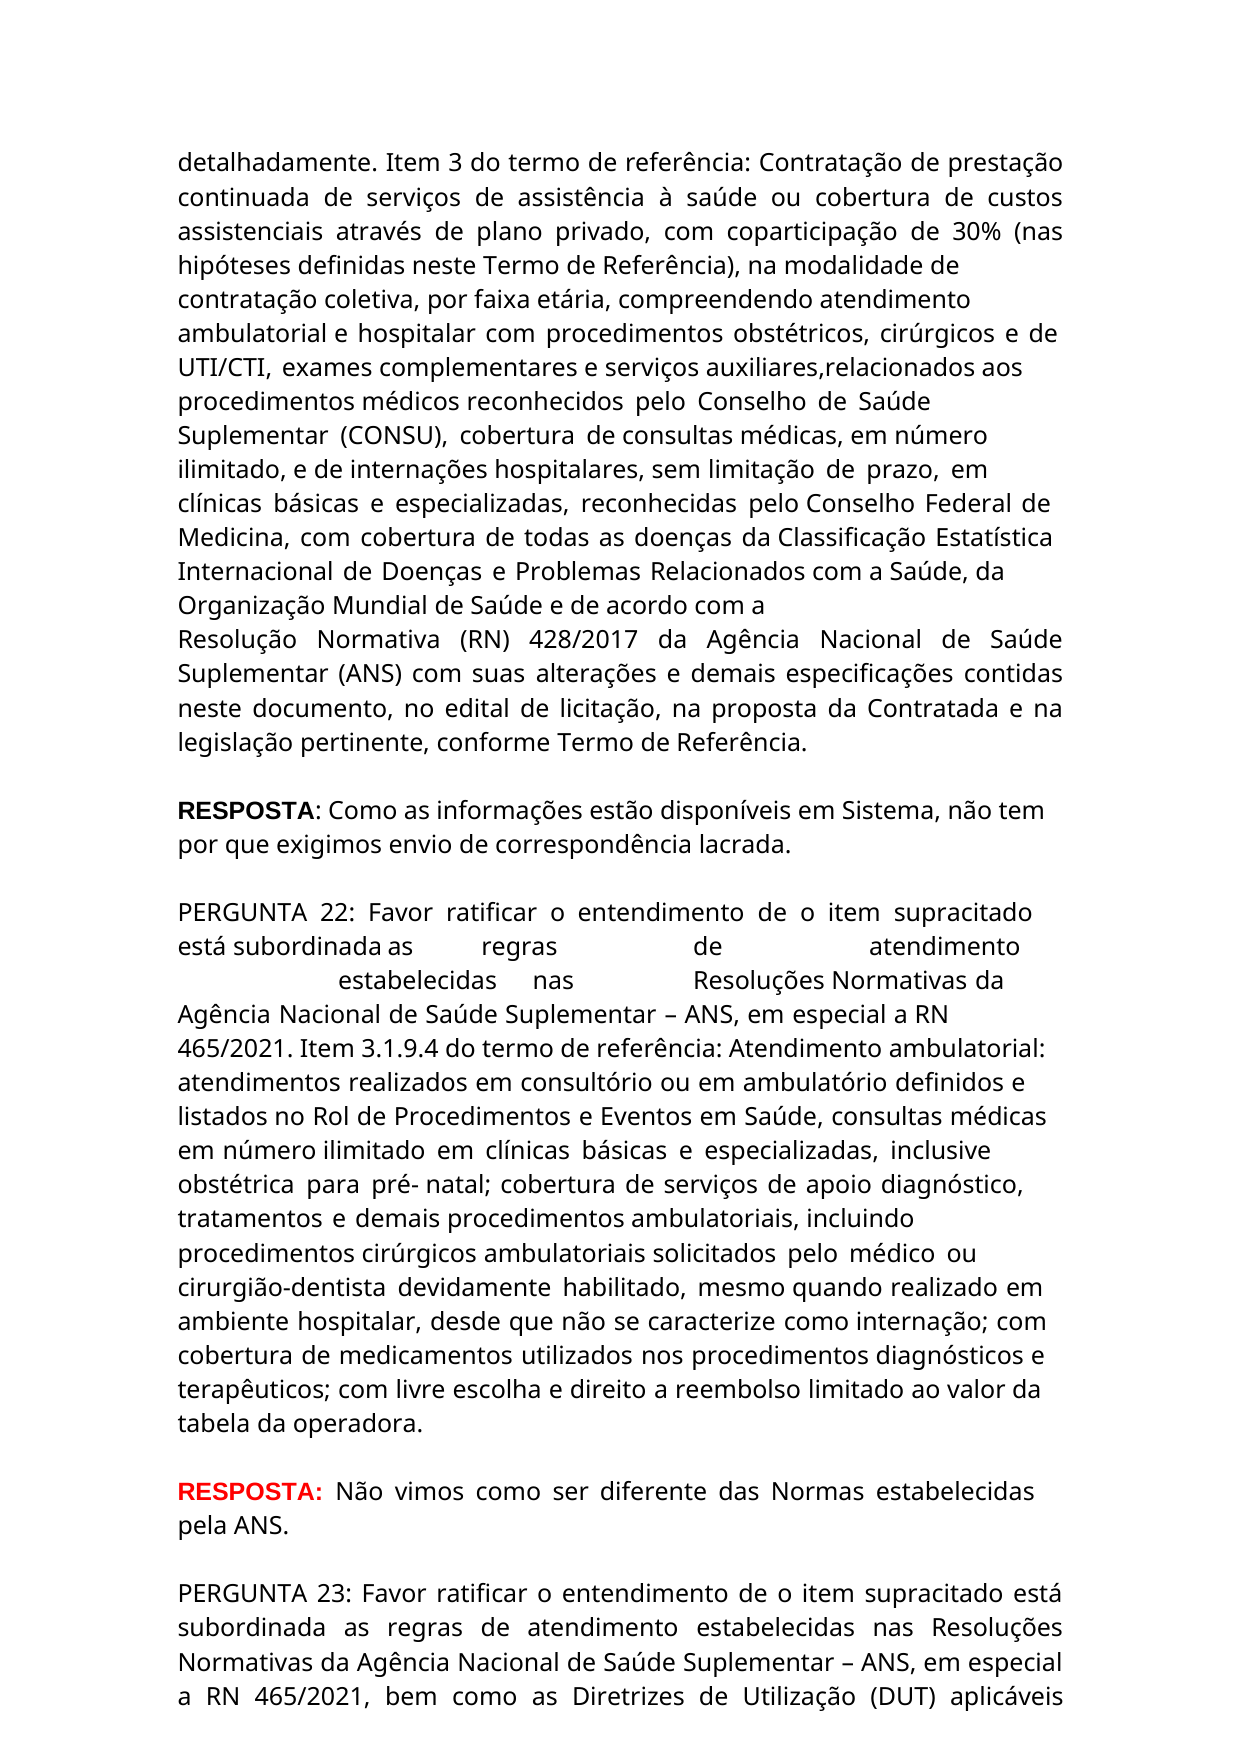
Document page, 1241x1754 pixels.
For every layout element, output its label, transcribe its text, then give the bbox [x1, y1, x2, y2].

text RESPOSTA: Como as informações estão disponíveis em Sistema, não tem por que exigimos envio de correspondência lacrada. [177, 792, 1060, 861]
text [177, 1576, 1063, 1712]
text Resolução Normativa (RN) 428/2017 da Agência Nacional de Saúde Suplementar (ANS) com suas alterações e demais especificações contidas neste documento, no edital de licitação, na proposta da Contratada e na legislação pertinente, conforme Termo de Referência. [177, 622, 1063, 758]
text RESPOSTA: Não vimos como ser diferente das Normas estabelecidas pela ANS. [177, 1474, 1076, 1542]
text PERGUNTA 22: Favor ratificar o entendimento de o item supracitado está subordinada as regras de atendimento estabelecidas nas Resoluções Normativas da Agência Nacional de Saúde Suplementar – ANS, em especial a RN 465/2021. Item 3.1.9.4 do termo de referência: Atendimento ambulatorial: atendimentos realizados em consultório ou em ambulatório definidos e listados no Rol de Procedimentos e Eventos em Saúde, consultas médicas em número ilimitado em clínicas básicas e especializadas, inclusive obstétrica para pré- natal; cobertura de serviços de apoio diagnóstico, tratamentos e demais procedimentos ambulatoriais, incluindo procedimentos cirúrgicos ambulatoriais solicitados pelo médico ou cirurgião-dentista devidamente habilitado, mesmo quando realizado em ambiente hospitalar, desde que não se caracterize como internação; com cobertura de medicamentos utilizados nos procedimentos diagnósticos e terapêuticos; com livre escolha e direito a reembolso limitado ao valor da tabela da operadora. [177, 894, 1064, 1439]
text detalhadamente. Item 3 do termo de referência: Contratação de prestação continuada de serviços de assistência à saúde ou cobertura de custos assistenciais através de plano privado, com coparticipação de 30% (nas hipóteses definidas neste Termo de Referência), na modalidade de [177, 145, 1063, 281]
text contratação coletiva, por faixa etária, compreendendo atendimento ambulatorial e hospitalar com procedimentos obstétricos, cirúrgicos e de UTI/CTI, exames complementares e serviços auxiliares,relacionados aos procedimentos médicos reconhecidos pelo Conselho de Saúde Suplementar (CONSU), cobertura de consultas médicas, em número ilimitado, e de internações hospitalares, sem limitação de prazo, em clínicas básicas e especializadas, reconhecidas pelo Conselho Federal de Medicina, com cobertura de todas as doenças da Classificação Estatística Internacional de Doenças e Problemas Relacionados com a Saúde, da Organização Mundial de Saúde e de acordo com a [177, 281, 1064, 622]
